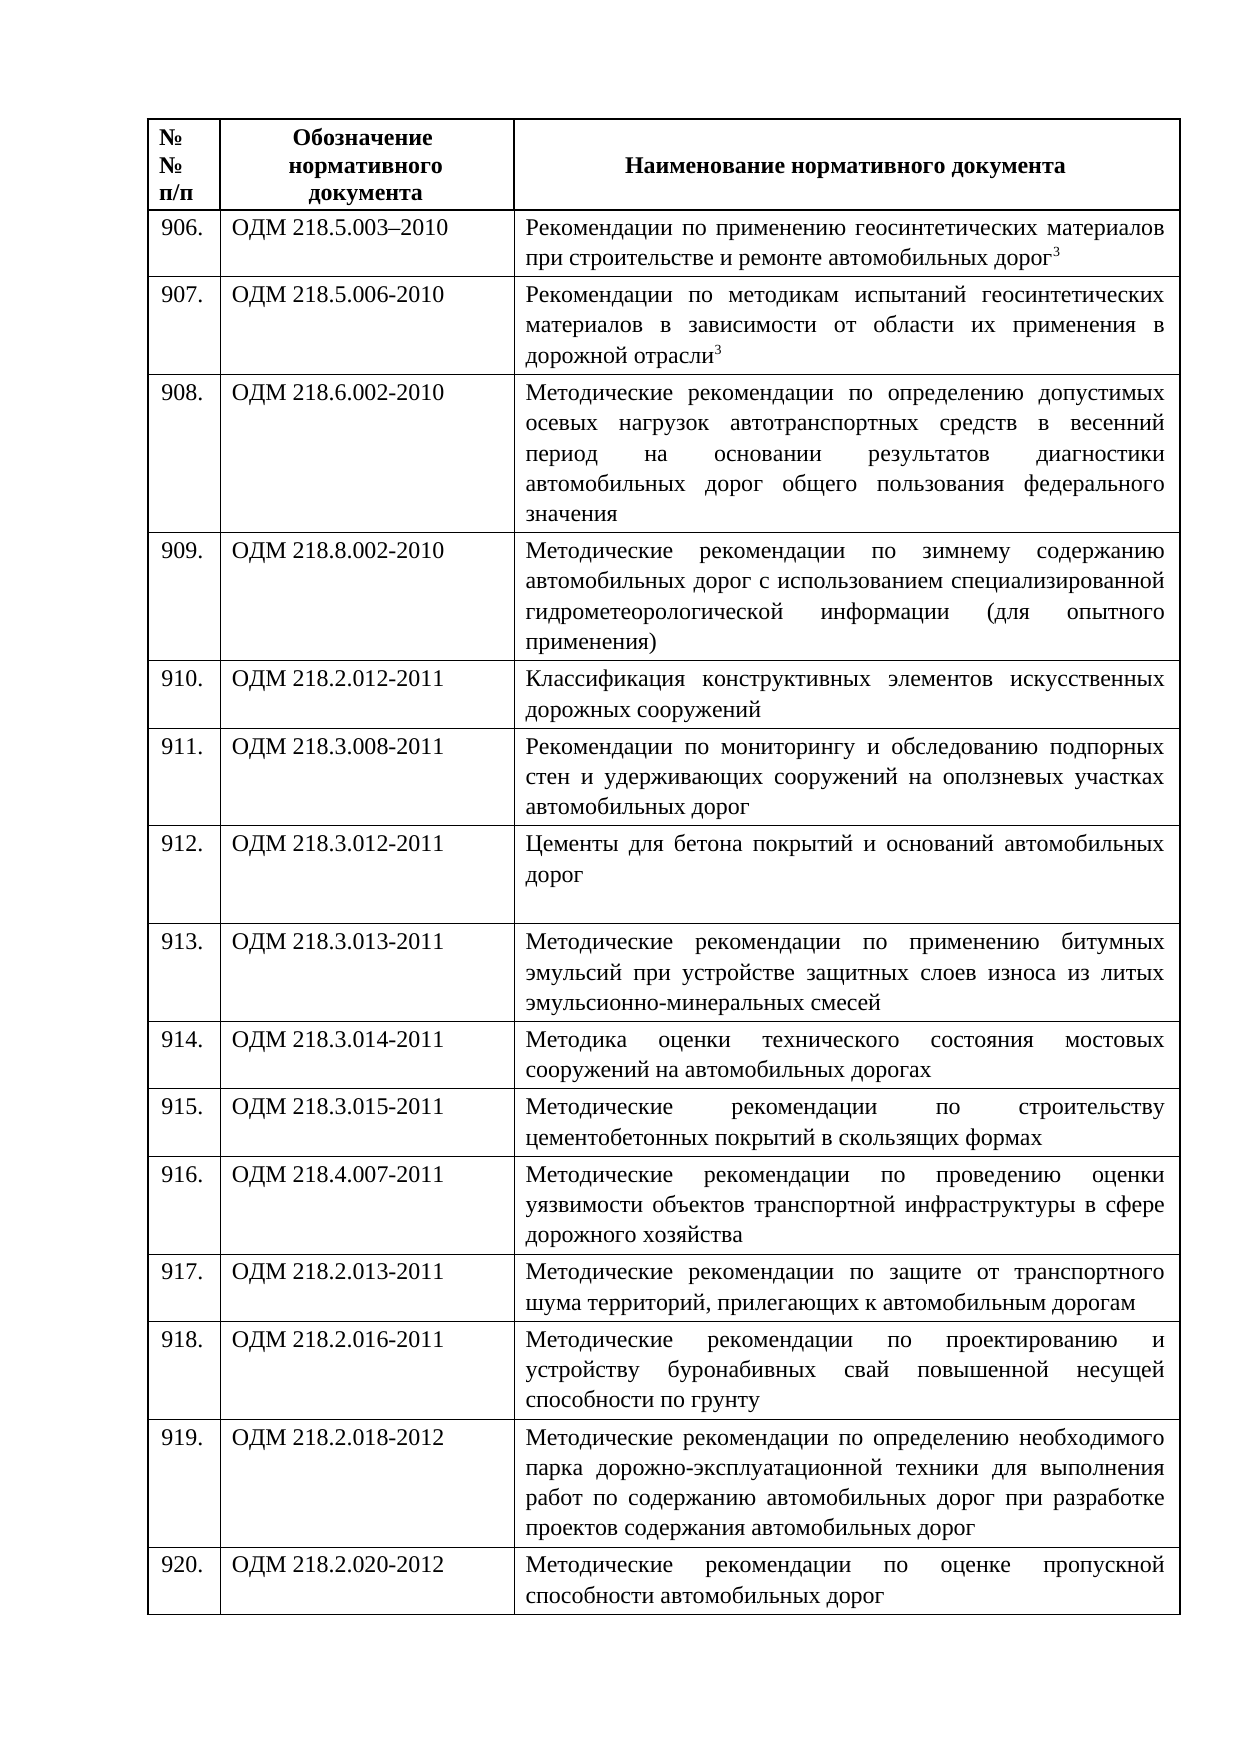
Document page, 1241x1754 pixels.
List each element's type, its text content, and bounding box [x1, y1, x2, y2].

table_header №№ п/п [149, 120, 219, 209]
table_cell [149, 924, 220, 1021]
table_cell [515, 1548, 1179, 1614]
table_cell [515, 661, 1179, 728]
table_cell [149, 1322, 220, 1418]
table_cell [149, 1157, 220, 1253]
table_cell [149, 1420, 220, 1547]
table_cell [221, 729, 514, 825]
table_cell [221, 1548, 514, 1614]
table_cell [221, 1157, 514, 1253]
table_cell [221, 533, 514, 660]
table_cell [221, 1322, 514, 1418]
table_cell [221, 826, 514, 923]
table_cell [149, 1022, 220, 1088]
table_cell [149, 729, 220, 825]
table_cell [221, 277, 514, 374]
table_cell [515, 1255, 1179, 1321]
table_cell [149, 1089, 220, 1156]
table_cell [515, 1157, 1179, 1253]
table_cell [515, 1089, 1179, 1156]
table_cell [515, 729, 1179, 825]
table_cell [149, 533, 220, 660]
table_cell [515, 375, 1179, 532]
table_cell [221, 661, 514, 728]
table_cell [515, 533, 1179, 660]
table_header Наименование нормативного документа [515, 120, 1179, 209]
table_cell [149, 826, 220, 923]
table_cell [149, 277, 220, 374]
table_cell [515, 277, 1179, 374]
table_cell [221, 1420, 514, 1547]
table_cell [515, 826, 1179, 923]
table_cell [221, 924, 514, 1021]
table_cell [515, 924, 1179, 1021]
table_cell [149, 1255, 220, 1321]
table_header Обозначение нормативного документа [221, 120, 513, 209]
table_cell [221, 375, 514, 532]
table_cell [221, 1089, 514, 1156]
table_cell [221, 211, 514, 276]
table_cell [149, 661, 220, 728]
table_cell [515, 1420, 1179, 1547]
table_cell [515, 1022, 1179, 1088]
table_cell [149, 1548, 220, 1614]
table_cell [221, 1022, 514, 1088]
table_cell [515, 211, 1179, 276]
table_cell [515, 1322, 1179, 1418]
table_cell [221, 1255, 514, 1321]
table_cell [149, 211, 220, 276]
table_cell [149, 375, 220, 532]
